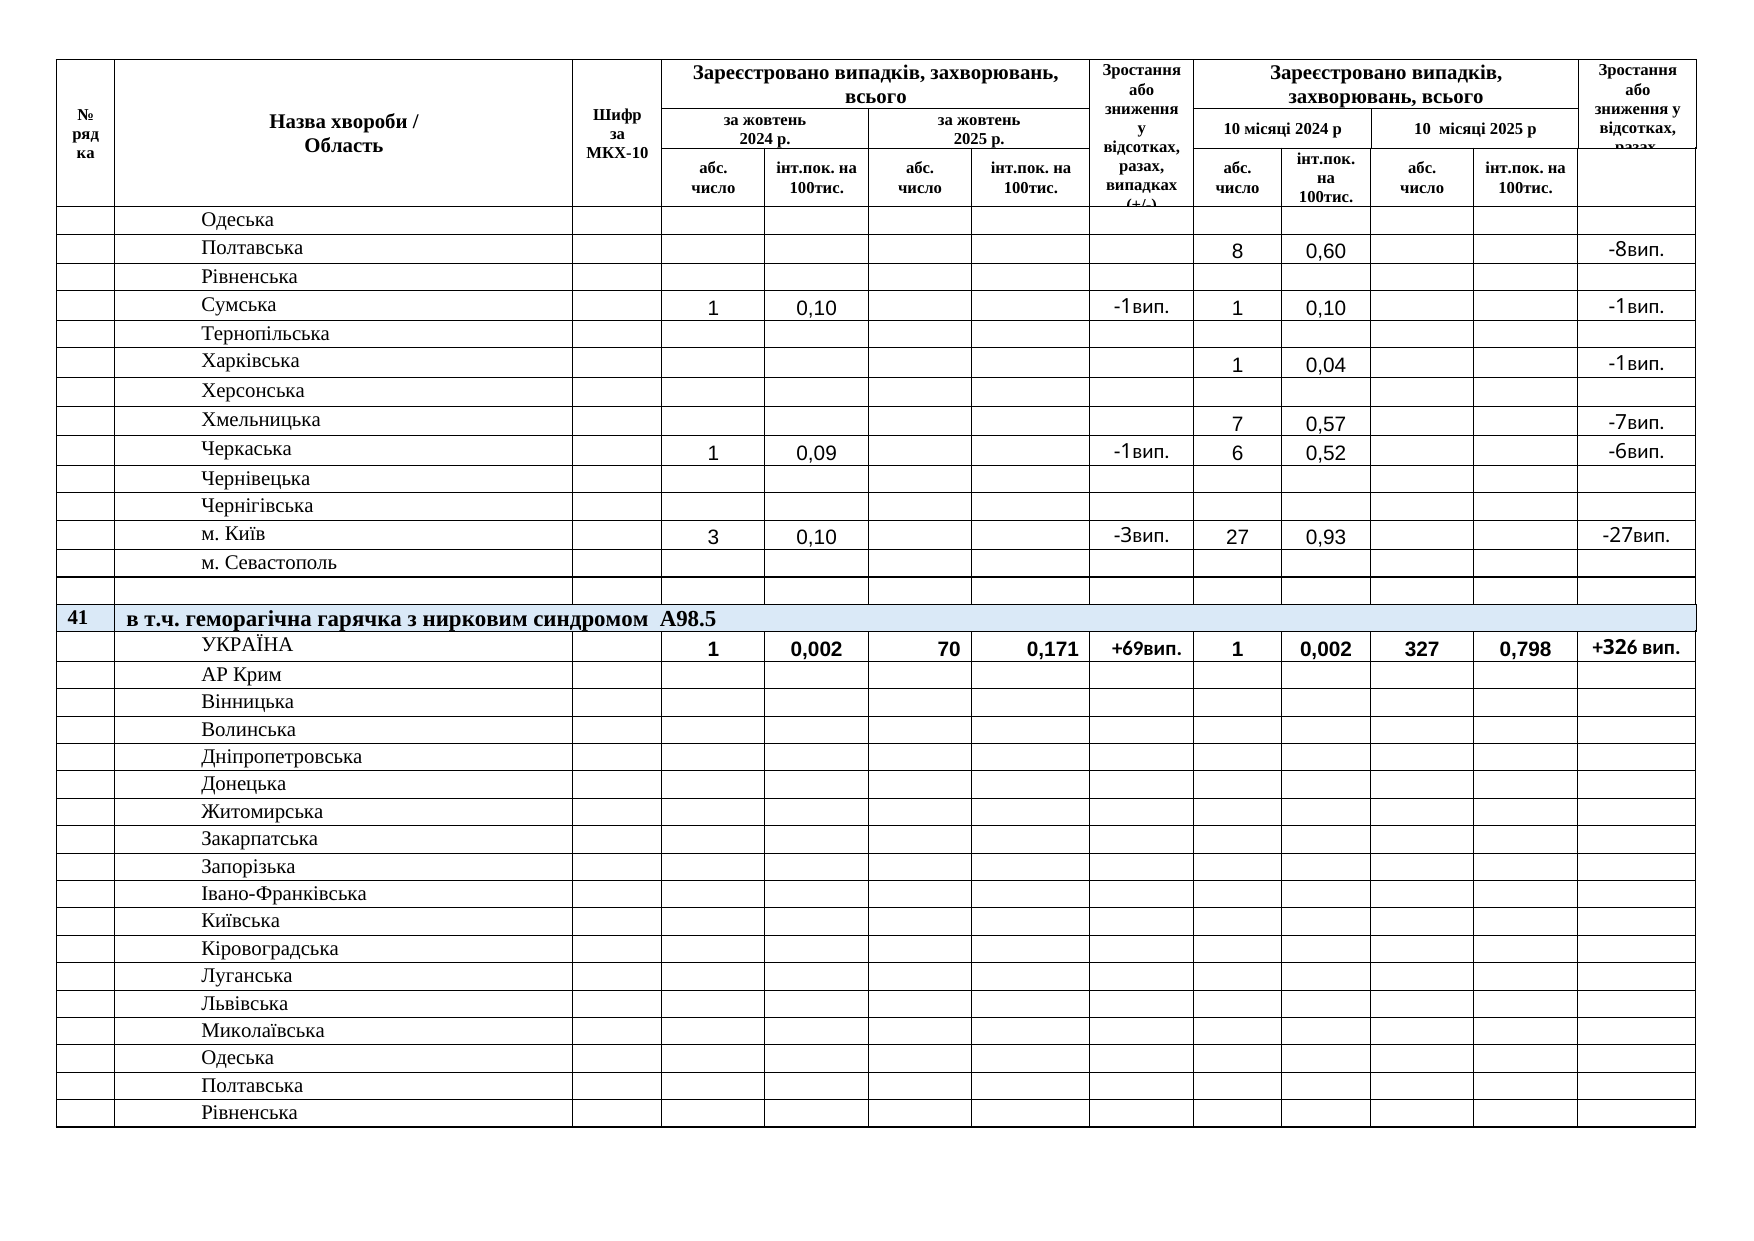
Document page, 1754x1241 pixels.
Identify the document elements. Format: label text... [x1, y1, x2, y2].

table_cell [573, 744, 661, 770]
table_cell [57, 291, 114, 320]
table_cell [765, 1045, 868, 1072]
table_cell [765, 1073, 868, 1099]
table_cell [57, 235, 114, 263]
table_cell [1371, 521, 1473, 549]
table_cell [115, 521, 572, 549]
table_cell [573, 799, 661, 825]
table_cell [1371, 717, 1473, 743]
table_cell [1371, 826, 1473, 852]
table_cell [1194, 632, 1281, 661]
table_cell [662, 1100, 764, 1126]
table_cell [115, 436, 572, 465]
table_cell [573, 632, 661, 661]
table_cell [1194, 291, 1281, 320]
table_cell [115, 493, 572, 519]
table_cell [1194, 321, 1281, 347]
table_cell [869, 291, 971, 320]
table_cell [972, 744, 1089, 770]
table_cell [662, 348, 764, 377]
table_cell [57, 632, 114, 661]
table_cell абс. число [1194, 149, 1281, 206]
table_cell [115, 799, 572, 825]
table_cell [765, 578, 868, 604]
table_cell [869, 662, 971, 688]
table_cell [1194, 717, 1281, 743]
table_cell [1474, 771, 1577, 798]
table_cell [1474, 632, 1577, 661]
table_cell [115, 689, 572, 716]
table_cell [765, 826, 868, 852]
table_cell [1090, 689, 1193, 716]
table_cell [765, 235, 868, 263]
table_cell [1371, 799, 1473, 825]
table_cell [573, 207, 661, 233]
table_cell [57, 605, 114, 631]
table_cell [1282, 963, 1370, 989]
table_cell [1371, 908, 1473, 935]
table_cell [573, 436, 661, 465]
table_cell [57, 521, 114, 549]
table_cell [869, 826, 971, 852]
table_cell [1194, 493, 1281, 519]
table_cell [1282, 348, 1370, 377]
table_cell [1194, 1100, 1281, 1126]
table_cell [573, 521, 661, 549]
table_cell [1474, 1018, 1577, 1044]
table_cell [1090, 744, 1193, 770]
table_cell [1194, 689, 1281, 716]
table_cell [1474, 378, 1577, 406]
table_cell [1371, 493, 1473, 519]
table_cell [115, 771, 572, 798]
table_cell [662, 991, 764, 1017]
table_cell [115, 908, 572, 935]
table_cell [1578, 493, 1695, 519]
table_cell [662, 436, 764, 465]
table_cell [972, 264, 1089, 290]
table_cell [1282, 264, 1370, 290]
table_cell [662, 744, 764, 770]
table_cell за жовтень 2024 р. [662, 109, 868, 148]
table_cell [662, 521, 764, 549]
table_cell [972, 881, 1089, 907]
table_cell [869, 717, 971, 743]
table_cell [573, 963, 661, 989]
table_header № рядка [57, 60, 114, 206]
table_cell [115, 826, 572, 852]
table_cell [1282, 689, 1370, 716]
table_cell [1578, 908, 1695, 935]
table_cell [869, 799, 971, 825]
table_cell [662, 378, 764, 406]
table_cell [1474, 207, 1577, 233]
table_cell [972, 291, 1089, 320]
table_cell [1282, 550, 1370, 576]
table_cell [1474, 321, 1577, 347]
table_cell абс. число [869, 149, 971, 206]
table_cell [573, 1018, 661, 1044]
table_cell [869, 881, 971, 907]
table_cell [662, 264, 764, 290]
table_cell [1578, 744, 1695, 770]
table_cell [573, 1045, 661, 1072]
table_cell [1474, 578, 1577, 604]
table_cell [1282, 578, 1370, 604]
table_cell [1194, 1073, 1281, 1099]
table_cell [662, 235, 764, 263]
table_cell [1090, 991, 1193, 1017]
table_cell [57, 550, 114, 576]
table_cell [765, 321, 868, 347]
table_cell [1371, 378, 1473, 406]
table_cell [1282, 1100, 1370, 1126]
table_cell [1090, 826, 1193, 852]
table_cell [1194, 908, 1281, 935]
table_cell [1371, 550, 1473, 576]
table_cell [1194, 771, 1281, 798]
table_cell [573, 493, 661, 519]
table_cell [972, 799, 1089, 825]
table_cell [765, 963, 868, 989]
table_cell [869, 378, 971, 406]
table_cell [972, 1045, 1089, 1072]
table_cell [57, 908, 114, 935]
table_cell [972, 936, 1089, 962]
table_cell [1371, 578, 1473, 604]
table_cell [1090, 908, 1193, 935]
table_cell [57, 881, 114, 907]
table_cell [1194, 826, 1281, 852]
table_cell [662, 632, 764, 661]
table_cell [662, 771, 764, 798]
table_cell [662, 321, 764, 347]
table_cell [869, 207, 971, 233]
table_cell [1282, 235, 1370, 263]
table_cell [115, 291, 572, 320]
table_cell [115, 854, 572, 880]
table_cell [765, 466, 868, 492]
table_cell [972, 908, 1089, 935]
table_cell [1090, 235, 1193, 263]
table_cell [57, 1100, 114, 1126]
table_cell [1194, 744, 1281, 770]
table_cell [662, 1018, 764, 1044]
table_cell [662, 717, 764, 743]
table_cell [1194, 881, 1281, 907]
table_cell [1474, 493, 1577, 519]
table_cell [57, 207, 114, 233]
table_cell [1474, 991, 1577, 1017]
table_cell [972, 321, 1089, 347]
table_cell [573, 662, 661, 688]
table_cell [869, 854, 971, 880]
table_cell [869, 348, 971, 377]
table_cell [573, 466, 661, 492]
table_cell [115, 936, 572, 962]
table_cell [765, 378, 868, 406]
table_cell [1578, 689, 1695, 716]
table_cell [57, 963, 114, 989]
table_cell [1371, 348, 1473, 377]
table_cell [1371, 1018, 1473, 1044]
table_header Зростання або зниження у відсотках, разах, випадках (+/-) [1579, 60, 1696, 148]
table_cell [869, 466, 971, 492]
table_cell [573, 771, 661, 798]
table_cell 10 місяці 2025 р [1372, 109, 1578, 148]
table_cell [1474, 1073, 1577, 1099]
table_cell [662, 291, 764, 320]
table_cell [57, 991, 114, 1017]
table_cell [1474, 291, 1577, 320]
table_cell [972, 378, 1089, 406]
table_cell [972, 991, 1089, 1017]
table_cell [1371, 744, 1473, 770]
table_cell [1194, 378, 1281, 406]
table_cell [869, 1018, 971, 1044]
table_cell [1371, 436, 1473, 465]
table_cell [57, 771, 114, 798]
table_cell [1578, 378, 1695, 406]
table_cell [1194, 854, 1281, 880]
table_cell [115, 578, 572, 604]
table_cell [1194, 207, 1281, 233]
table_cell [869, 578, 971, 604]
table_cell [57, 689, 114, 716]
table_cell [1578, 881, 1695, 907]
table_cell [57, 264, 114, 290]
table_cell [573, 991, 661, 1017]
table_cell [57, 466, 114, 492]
table_cell інт.пок. на 100тис. [972, 149, 1089, 206]
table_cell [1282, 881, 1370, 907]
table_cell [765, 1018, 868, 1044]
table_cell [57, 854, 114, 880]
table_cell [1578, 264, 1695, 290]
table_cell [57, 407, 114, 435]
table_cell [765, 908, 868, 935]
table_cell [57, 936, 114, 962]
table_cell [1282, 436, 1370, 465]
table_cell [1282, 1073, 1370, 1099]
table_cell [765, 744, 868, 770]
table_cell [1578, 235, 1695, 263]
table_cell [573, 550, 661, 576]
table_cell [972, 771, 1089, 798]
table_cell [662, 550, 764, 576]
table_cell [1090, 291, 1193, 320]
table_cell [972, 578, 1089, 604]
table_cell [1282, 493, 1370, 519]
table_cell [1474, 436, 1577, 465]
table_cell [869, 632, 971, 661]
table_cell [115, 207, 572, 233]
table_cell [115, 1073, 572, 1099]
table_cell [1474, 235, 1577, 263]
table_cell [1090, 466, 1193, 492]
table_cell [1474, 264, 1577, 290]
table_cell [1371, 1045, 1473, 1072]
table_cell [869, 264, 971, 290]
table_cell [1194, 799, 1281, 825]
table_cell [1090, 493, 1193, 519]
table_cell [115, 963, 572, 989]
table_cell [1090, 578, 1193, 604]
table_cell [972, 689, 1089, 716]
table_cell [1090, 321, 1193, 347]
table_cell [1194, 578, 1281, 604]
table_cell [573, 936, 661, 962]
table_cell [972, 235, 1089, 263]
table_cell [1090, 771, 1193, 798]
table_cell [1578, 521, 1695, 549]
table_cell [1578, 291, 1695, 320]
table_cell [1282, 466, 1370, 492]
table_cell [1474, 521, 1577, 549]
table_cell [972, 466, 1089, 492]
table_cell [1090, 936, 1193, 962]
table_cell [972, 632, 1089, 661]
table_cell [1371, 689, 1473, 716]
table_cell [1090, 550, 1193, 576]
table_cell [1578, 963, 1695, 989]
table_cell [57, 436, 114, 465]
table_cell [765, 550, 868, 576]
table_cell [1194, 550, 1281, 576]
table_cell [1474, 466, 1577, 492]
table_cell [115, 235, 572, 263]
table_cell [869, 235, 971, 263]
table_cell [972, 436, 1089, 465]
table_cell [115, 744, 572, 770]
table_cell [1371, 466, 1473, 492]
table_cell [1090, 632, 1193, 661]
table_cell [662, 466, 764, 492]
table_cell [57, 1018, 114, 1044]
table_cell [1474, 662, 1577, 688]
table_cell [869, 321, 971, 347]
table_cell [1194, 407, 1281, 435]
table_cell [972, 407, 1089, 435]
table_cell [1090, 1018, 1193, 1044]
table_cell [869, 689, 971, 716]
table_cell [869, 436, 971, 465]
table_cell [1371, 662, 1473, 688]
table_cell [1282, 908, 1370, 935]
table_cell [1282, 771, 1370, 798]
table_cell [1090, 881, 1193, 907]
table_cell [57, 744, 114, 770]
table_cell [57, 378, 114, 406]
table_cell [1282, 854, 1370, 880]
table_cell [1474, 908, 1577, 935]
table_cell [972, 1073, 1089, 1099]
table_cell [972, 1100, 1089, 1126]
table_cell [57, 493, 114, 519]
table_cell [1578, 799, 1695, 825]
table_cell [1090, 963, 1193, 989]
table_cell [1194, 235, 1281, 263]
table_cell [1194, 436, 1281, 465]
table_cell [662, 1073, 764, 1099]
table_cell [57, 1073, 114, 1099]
table_header Зареєстровано випадків, захворювань, всього [662, 60, 1089, 108]
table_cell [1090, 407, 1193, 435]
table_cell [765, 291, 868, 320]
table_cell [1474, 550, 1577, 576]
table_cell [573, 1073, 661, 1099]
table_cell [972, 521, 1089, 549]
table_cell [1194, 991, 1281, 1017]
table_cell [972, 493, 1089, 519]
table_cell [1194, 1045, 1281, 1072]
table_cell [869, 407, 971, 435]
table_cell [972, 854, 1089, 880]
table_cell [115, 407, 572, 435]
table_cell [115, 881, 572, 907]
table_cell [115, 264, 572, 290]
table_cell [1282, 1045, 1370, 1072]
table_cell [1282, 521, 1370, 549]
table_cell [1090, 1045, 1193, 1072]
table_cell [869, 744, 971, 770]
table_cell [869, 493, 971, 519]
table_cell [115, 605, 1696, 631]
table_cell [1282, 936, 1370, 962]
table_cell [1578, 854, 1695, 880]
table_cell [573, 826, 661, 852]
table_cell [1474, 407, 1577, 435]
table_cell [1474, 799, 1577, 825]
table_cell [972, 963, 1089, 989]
table_cell 10 місяці 2024 р [1194, 109, 1371, 148]
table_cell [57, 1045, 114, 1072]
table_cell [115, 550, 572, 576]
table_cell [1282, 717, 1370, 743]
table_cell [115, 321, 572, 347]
table_cell інт.пок. на 100тис. [1282, 149, 1370, 206]
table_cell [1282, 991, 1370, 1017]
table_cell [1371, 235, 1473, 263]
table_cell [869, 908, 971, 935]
table_cell інт.пок. на 100тис. [1474, 149, 1577, 206]
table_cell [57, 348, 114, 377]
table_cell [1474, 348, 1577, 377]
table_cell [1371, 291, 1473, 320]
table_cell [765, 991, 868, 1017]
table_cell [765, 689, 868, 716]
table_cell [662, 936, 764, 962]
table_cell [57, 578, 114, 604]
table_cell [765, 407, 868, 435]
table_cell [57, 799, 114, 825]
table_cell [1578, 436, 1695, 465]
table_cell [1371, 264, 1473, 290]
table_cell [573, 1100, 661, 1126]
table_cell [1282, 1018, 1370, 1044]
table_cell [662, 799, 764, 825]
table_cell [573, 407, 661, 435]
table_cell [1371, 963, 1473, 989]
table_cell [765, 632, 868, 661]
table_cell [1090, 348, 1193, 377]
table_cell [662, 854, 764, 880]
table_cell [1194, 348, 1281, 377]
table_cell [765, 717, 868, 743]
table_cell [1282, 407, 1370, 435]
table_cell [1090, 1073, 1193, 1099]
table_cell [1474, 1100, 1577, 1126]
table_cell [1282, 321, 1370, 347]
table_header Шифр за МКХ-10 [573, 60, 661, 206]
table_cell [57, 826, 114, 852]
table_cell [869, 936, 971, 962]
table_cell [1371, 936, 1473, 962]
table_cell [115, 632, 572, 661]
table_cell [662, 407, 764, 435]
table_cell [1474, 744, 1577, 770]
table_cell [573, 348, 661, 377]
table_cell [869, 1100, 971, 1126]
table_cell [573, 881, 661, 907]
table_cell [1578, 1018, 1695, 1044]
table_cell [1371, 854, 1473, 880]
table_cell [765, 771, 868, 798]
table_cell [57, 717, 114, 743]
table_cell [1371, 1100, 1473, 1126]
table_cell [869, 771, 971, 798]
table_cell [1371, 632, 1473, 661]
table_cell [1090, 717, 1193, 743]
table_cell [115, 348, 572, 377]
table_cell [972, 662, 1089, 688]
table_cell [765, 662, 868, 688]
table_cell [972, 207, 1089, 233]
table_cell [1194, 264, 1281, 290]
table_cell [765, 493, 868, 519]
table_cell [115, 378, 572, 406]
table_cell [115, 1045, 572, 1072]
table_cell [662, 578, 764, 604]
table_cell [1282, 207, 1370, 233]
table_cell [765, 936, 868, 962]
table_header Назва хвороби / Область [115, 60, 572, 206]
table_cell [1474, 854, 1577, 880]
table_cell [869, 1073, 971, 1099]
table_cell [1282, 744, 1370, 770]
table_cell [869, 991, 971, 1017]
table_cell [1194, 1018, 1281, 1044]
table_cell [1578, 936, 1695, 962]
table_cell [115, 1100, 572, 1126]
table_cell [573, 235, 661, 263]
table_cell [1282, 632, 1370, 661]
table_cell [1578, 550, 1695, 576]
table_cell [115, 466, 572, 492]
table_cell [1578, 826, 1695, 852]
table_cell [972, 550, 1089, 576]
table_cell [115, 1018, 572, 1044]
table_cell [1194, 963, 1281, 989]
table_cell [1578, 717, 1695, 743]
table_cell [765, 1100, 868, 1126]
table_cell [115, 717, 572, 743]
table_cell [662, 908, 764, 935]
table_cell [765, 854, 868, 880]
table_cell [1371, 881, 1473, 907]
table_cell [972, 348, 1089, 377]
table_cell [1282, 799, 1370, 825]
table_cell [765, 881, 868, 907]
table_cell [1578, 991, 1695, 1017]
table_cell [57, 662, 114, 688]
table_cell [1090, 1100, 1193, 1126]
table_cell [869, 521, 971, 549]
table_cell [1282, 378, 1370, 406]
table_cell за жовтень 2025 р. [869, 109, 1089, 148]
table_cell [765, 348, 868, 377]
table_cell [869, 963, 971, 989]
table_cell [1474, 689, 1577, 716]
table_cell абс. число [662, 149, 764, 206]
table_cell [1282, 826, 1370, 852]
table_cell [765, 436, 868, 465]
table_cell [1578, 149, 1695, 206]
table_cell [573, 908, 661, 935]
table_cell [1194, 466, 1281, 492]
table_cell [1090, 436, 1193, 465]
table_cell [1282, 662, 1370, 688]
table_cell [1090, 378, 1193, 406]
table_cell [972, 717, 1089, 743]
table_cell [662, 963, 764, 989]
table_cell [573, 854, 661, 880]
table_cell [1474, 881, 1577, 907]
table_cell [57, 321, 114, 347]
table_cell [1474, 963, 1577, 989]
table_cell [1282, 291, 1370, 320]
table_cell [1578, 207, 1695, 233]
table_cell абс. число [1371, 149, 1473, 206]
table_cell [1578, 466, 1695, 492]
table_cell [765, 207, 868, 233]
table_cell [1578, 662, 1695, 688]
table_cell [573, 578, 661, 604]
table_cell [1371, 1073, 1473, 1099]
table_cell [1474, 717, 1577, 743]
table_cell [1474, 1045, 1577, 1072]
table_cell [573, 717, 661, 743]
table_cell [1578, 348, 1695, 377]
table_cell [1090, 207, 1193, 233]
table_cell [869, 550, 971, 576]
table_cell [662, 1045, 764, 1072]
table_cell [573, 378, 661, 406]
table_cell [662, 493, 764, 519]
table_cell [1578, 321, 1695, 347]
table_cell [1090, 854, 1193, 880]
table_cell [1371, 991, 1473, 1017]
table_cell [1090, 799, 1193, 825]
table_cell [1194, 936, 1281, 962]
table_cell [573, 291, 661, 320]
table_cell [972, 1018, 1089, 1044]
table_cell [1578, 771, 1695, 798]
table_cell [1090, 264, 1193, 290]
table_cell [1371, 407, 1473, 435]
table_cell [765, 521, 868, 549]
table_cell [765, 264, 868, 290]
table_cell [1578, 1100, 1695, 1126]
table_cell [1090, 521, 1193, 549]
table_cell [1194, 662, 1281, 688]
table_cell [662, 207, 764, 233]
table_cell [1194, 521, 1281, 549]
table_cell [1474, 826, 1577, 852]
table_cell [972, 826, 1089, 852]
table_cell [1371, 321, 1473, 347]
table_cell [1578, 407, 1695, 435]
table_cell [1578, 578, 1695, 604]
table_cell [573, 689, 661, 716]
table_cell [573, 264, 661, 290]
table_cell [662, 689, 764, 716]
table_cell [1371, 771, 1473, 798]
table_header Зареєстровано випадків, захворювань, всього [1194, 60, 1578, 108]
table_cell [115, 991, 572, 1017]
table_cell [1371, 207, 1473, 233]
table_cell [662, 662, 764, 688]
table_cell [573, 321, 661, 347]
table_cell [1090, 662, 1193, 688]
table_cell інт.пок. на 100тис. [765, 149, 868, 206]
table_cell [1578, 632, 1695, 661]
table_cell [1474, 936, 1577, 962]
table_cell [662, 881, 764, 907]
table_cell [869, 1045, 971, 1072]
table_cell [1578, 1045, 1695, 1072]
table_header Зростання або зниження у відсотках, разах, випадках (+/-) [1090, 60, 1193, 206]
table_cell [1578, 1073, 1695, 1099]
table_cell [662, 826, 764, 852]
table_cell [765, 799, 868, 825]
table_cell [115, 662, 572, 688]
